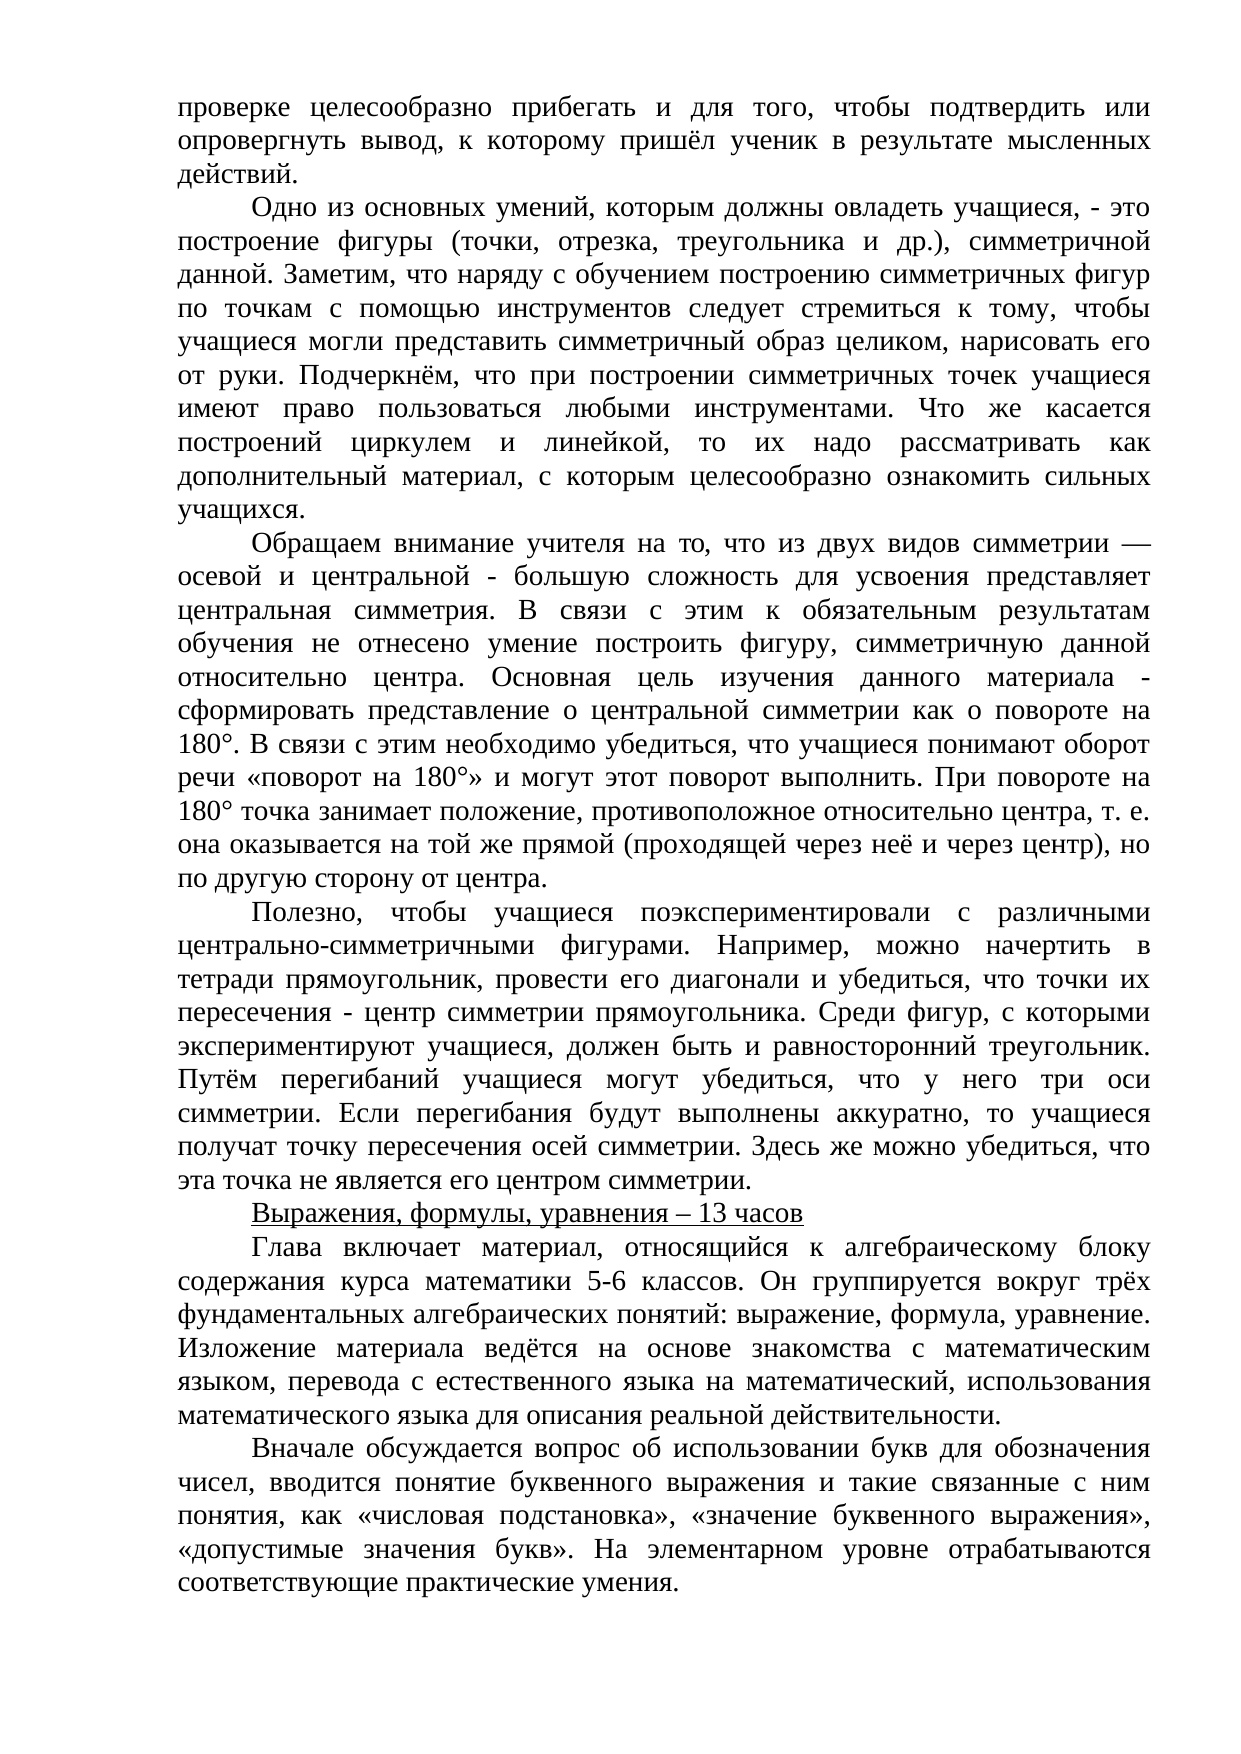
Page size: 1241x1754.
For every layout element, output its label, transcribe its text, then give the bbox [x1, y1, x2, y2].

text Глава включает материал, относящийся к алгебраическому блоку содержания курса математики 5-6 классов. Он группируется вокруг трёх фундаментальных алгебраических понятий: выражение, формула, уравнение. Изложение материала ведётся на основе знакомства с математическим языком, перевода с естественного языка на математический, использования математического языка для описания реальной действительности. [177, 1229, 1152, 1430]
text Выражения, формулы, уравнения – 13 часов [177, 1196, 1152, 1229]
text Одно из основных умений, которым должны овладеть учащиеся, - это построение фигуры (точки, отрезка, треугольника и др.), симметричной данной. Заметим, что наряду с обучением построению симметричных фигур по точкам с помощью инструментов следует стремиться к тому, чтобы учащиеся могли представить симметричный образ целиком, нарисовать его от руки. Подчеркнём, что при построении симметричных точек учащиеся имеют право пользоваться любыми инструментами. Что же касается построений циркулем и линейкой, то их надо рассматривать как дополнительный материал, с которым целесообразно ознакомить сильных учащихся. [177, 189, 1152, 525]
text Полезно, чтобы учащиеся поэкспериментировали с различными центрально-симметричными фигурами. Например, можно начертить в тетради прямоугольник, провести его диагонали и убедиться, что точки их пересечения - центр симметрии прямоугольника. Среди фигур, с которыми экспериментируют учащиеся, должен быть и равносторонний треугольник. Путём перегибаний учащиеся могут убедиться, что у него три оси симметрии. Если перегибания будут выполнены аккуратно, то учащиеся получат точку пересечения осей симметрии. Здесь же можно убедиться, что эта точка не является его центром симметрии. [177, 894, 1152, 1196]
text Обращаем внимание учителя на то, что из двух видов симметрии — осевой и центральной - большую сложность для усвоения представляет центральная симметрия. В связи с этим к обязательным результатам обучения не отнесено умение построить фигуру, симметричную данной относительно центра. Основная цель изучения данного материала - сформировать представление о центральной симметрии как о повороте на 180°. В связи с этим необходимо убедиться, что учащиеся понимают оборот речи «поворот на 180°» и могут этот поворот выполнить. При повороте на 180° точка занимает положение, противоположное относительно центра, т. е. она оказывается на той же прямой (проходящей через неё и через центр), но по другую сторону от центра. [177, 525, 1152, 894]
text Вначале обсуждается вопрос об использовании букв для обозначения чисел, вводится понятие буквенного выражения и такие связанные с ним понятия, как «числовая подстановка», «значение буквенного выражения», «допустимые значения букв». На элементарном уровне отрабатываются соответствующие практические умения. [177, 1430, 1152, 1598]
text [177, 89, 1152, 189]
